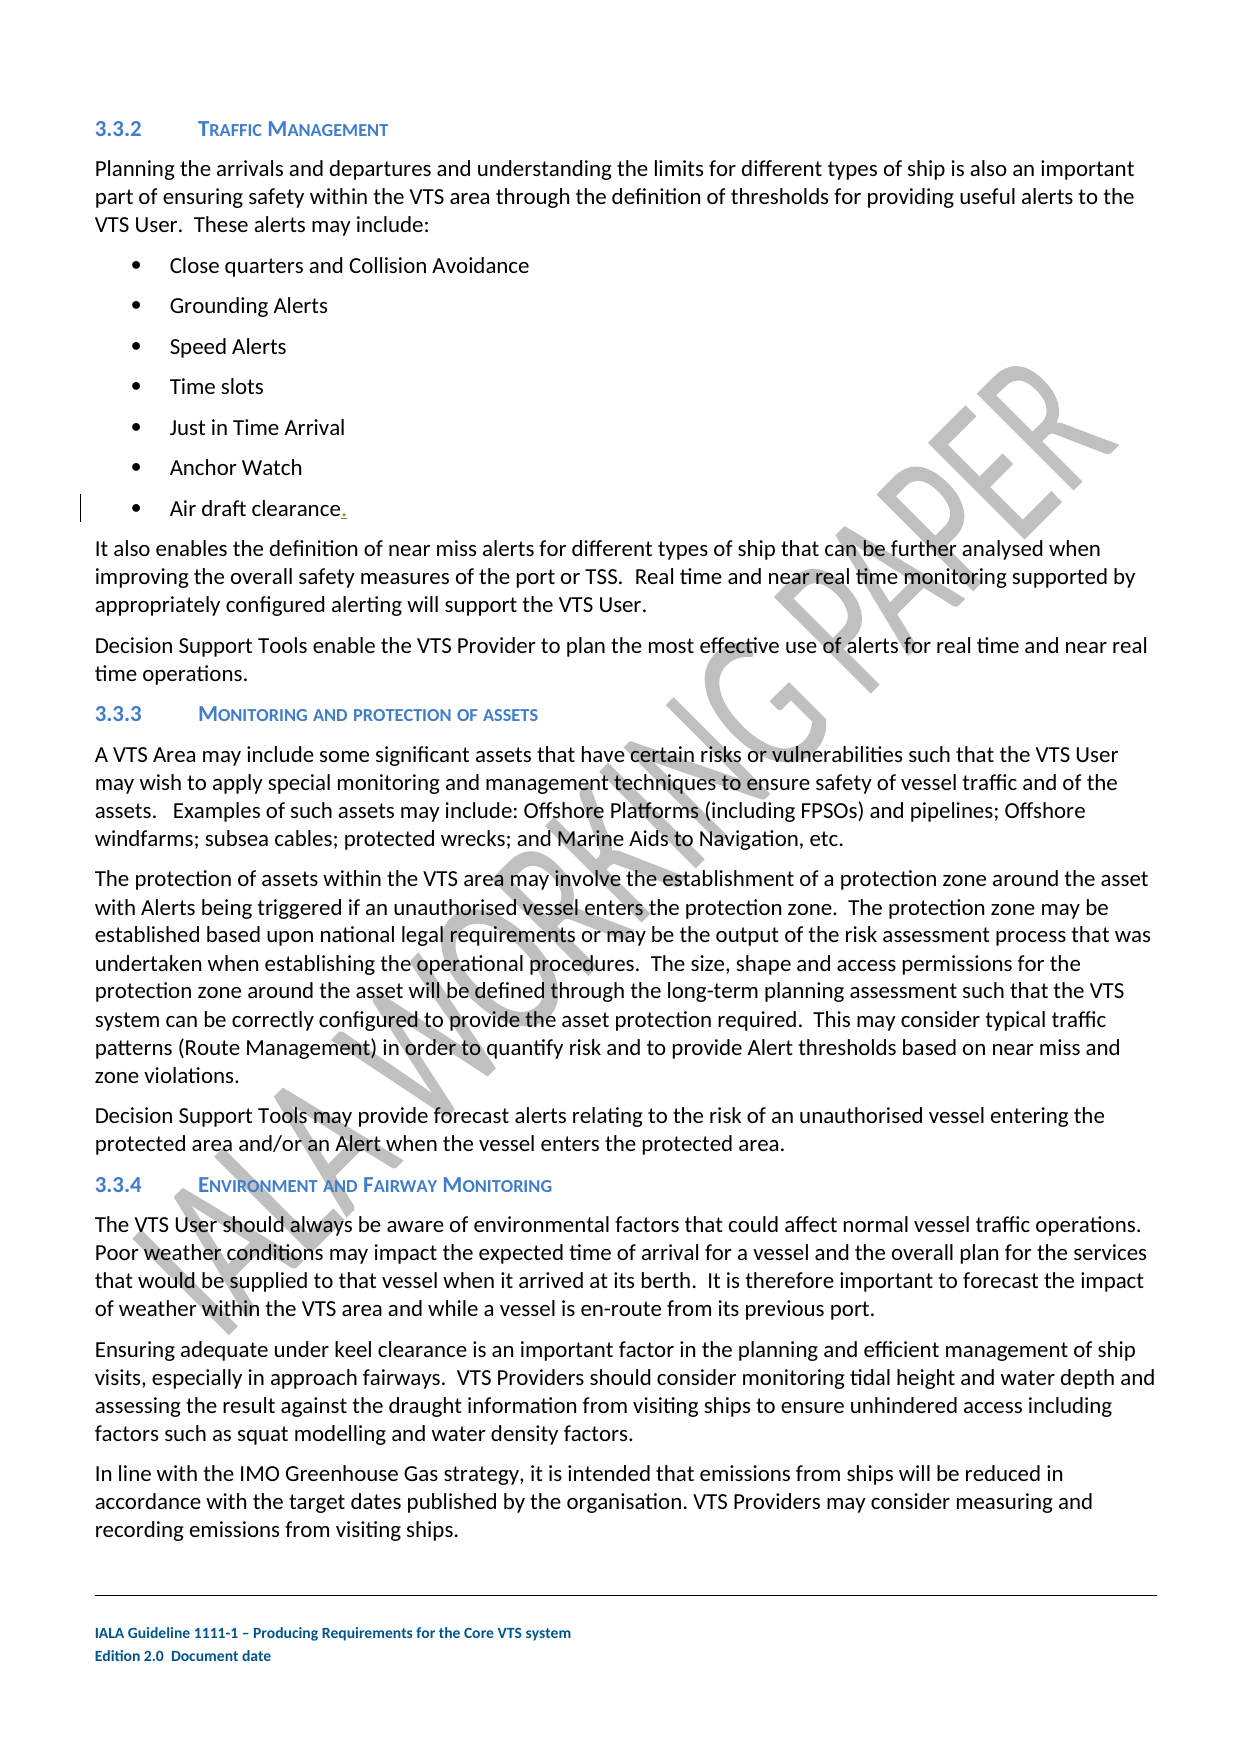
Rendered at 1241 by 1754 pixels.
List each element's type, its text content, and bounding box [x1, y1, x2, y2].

subtitle Traffic Management [94, 114, 1069, 142]
text A VTS Area may include some significant assets that have certain risks or vulnerabilities such that the VTS User may wish to apply special monitoring and management techniques to ensure safety of vessel traffic and of the assets. Examples of such assets may include: Offshore Platforms (including FPSOs) and pipelines; Offshore windfarms; subsea cables; protected wrecks; and Marine Aids to Navigation, etc. [94, 740, 1157, 852]
list Speed Alerts [132, 332, 1157, 360]
text The VTS User should always be aware of environmental factors that could affect normal vessel traffic operations. Poor weather conditions may impact the expected time of arrival for a vessel and the overall plan for the services that would be supplied to that vessel when it arrived at its berth. It is therefore important to forecast the impact of weather within the VTS area and while a vessel is en-route from its previous port. [94, 1210, 1157, 1322]
list Just in Time Arrival [132, 413, 1157, 441]
text The protection of assets within the VTS area may involve the establishment of a protection zone around the asset with Alerts being triggered if an unauthorised vessel enters the protection zone. The protection zone may be established based upon national legal requirements or may be the output of the risk assessment process that was undertaken when establishing the operational procedures. The size, shape and access permissions for the protection zone around the asset will be defined through the long-term planning assessment such that the VTS system can be correctly configured to provide the asset protection required. This may consider typical traffic patterns (Route Management) in order to quantify risk and to provide Alert thresholds based on near miss and zone violations. [94, 864, 1157, 1089]
text In line with the IMO Greenhouse Gas strategy, it is intended that emissions from ships will be reduced in accordance with the target dates published by the organisation. VTS Providers may consider measuring and recording emissions from visiting ships. [94, 1459, 1157, 1543]
subtitle Environment and Fairway Monitoring [94, 1170, 1069, 1198]
list Close quarters and Collision Avoidance [132, 251, 1157, 279]
subtitle Monitoring and protection of assets [94, 699, 1069, 727]
text Ensuring adequate under keel clearance is an important factor in the planning and efficient management of ship visits, especially in approach fairways. VTS Providers should consider monitoring tidal height and water depth and assessing the result against the draught information from visiting ships to ensure unhindered access including factors such as squat modelling and water density factors. [94, 1335, 1157, 1447]
list Anchor Watch [132, 453, 1157, 481]
text Decision Support Tools may provide forecast alerts relating to the risk of an unauthorised vessel entering the protected area and/or an Alert when the vessel enters the protected area. [94, 1101, 1157, 1157]
list Air draft clearance [132, 494, 1157, 522]
text Planning the arrivals and departures and understanding the limits for different types of ship is also an important part of ensuring safety within the VTS area through the definition of thresholds for providing useful alerts to the VTS User. These alerts may include: [94, 154, 1157, 238]
text Decision Support Tools enable the VTS Provider to plan the most effective use of alerts for real time and near real time operations. [94, 631, 1157, 687]
list Time slots [132, 372, 1157, 400]
list Grounding Alerts [132, 291, 1157, 319]
text It also enables the definition of near miss alerts for different types of ship that can be further analysed when improving the overall safety measures of the port or TSS. Real time and near real time monitoring supported by appropriately configured alerting will support the VTS User. [94, 534, 1157, 618]
